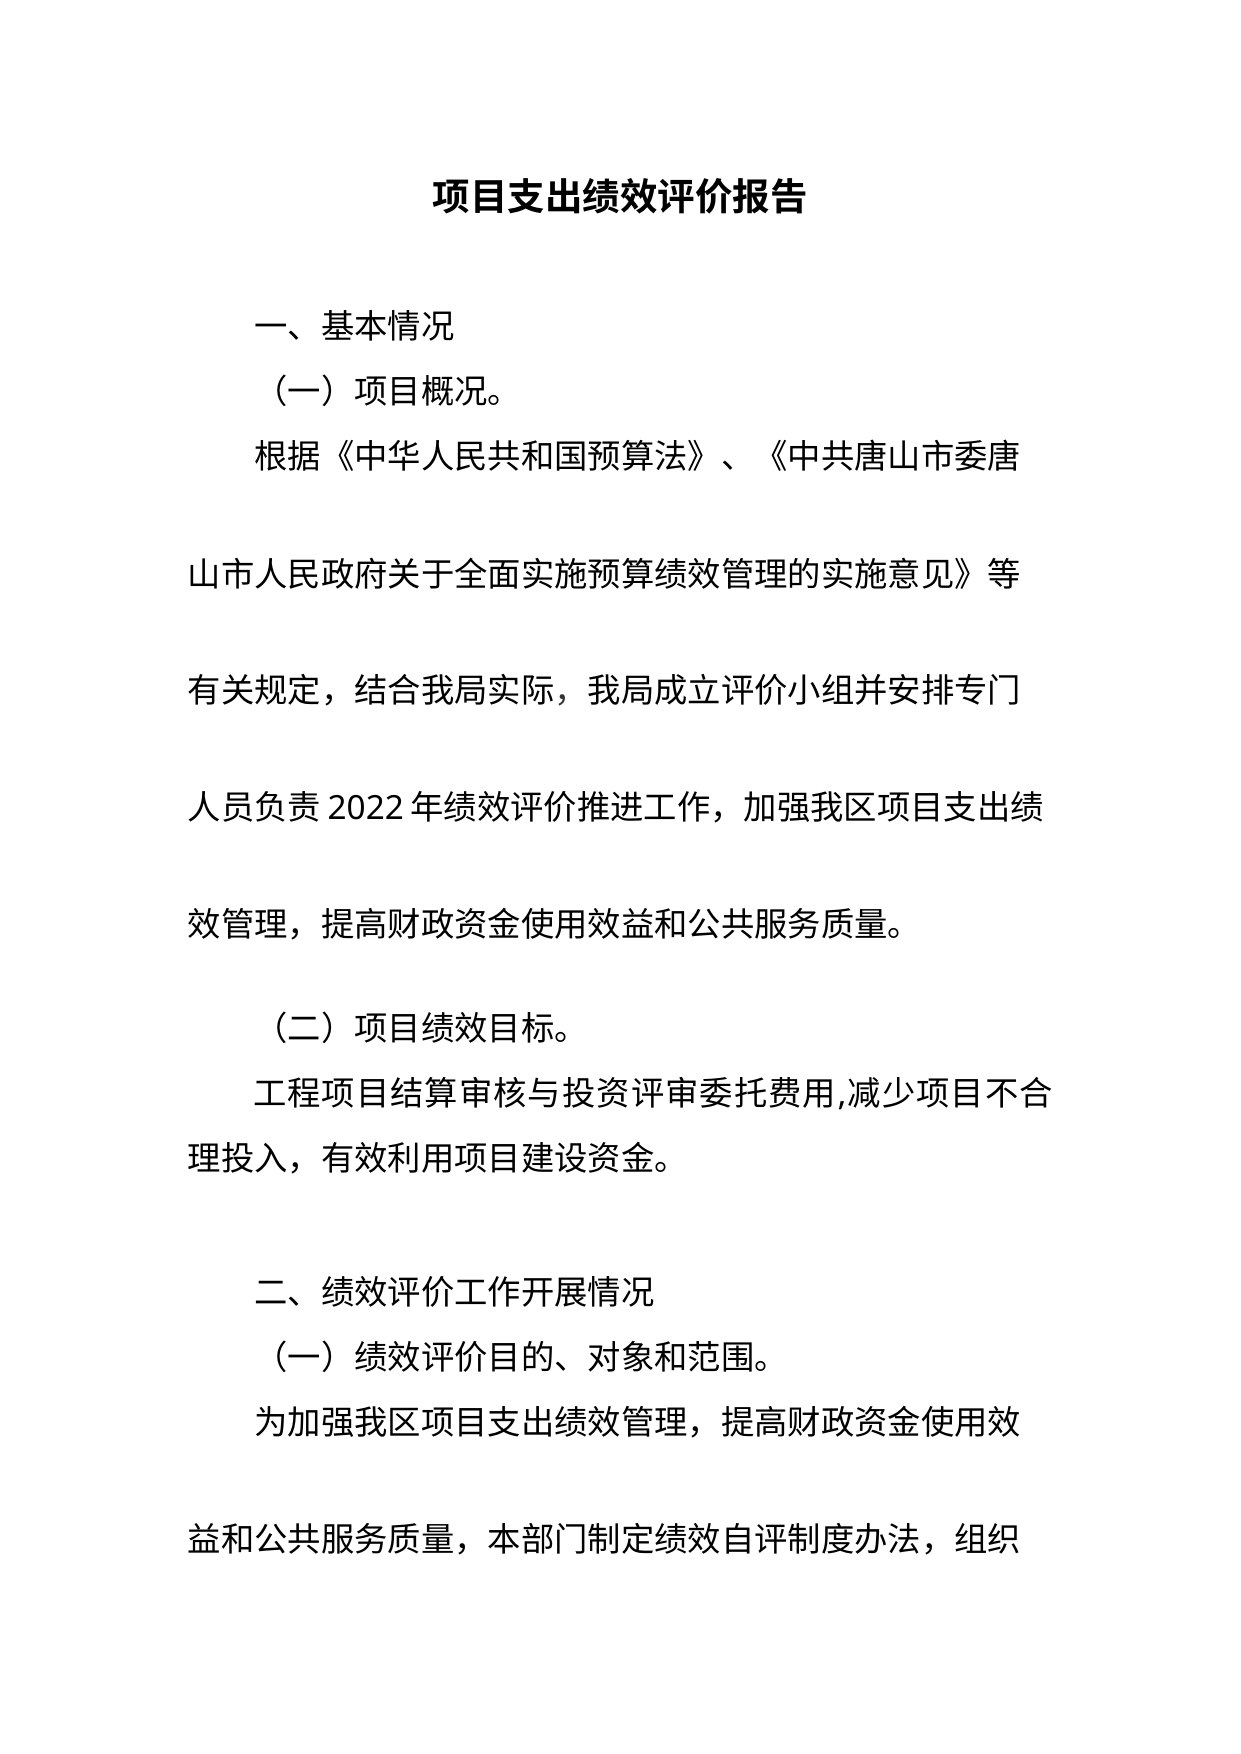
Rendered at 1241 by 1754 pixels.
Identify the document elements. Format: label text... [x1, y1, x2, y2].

text （一）项目概况。 [187, 357, 1053, 422]
text 一、基本情况 [187, 292, 1053, 357]
text 项目支出绩效评价报告 [187, 162, 1053, 227]
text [187, 1387, 1053, 1569]
text （一）绩效评价目的、对象和范围。 [187, 1322, 1053, 1387]
list 项目绩效目标。 [187, 993, 1053, 1058]
text 二、绩效评价工作开展情况 [187, 1257, 1053, 1322]
text 工程项目结算审核与投资评审委托费用,减少项目不合理投入，有效利用项目建设资金。 [187, 1058, 1053, 1188]
text 根据《中华人民共和国预算法》、《中共唐山市委唐山市人民政府关于全面实施预算绩效管理的实施意见》等有关规定，结合我局实际，我局成立评价小组并安排专门人员负责2022年绩效评价推进工作，加强我区项目支出绩效管理，提高财政资金使用效益和公共服务质量。 [187, 422, 1053, 955]
